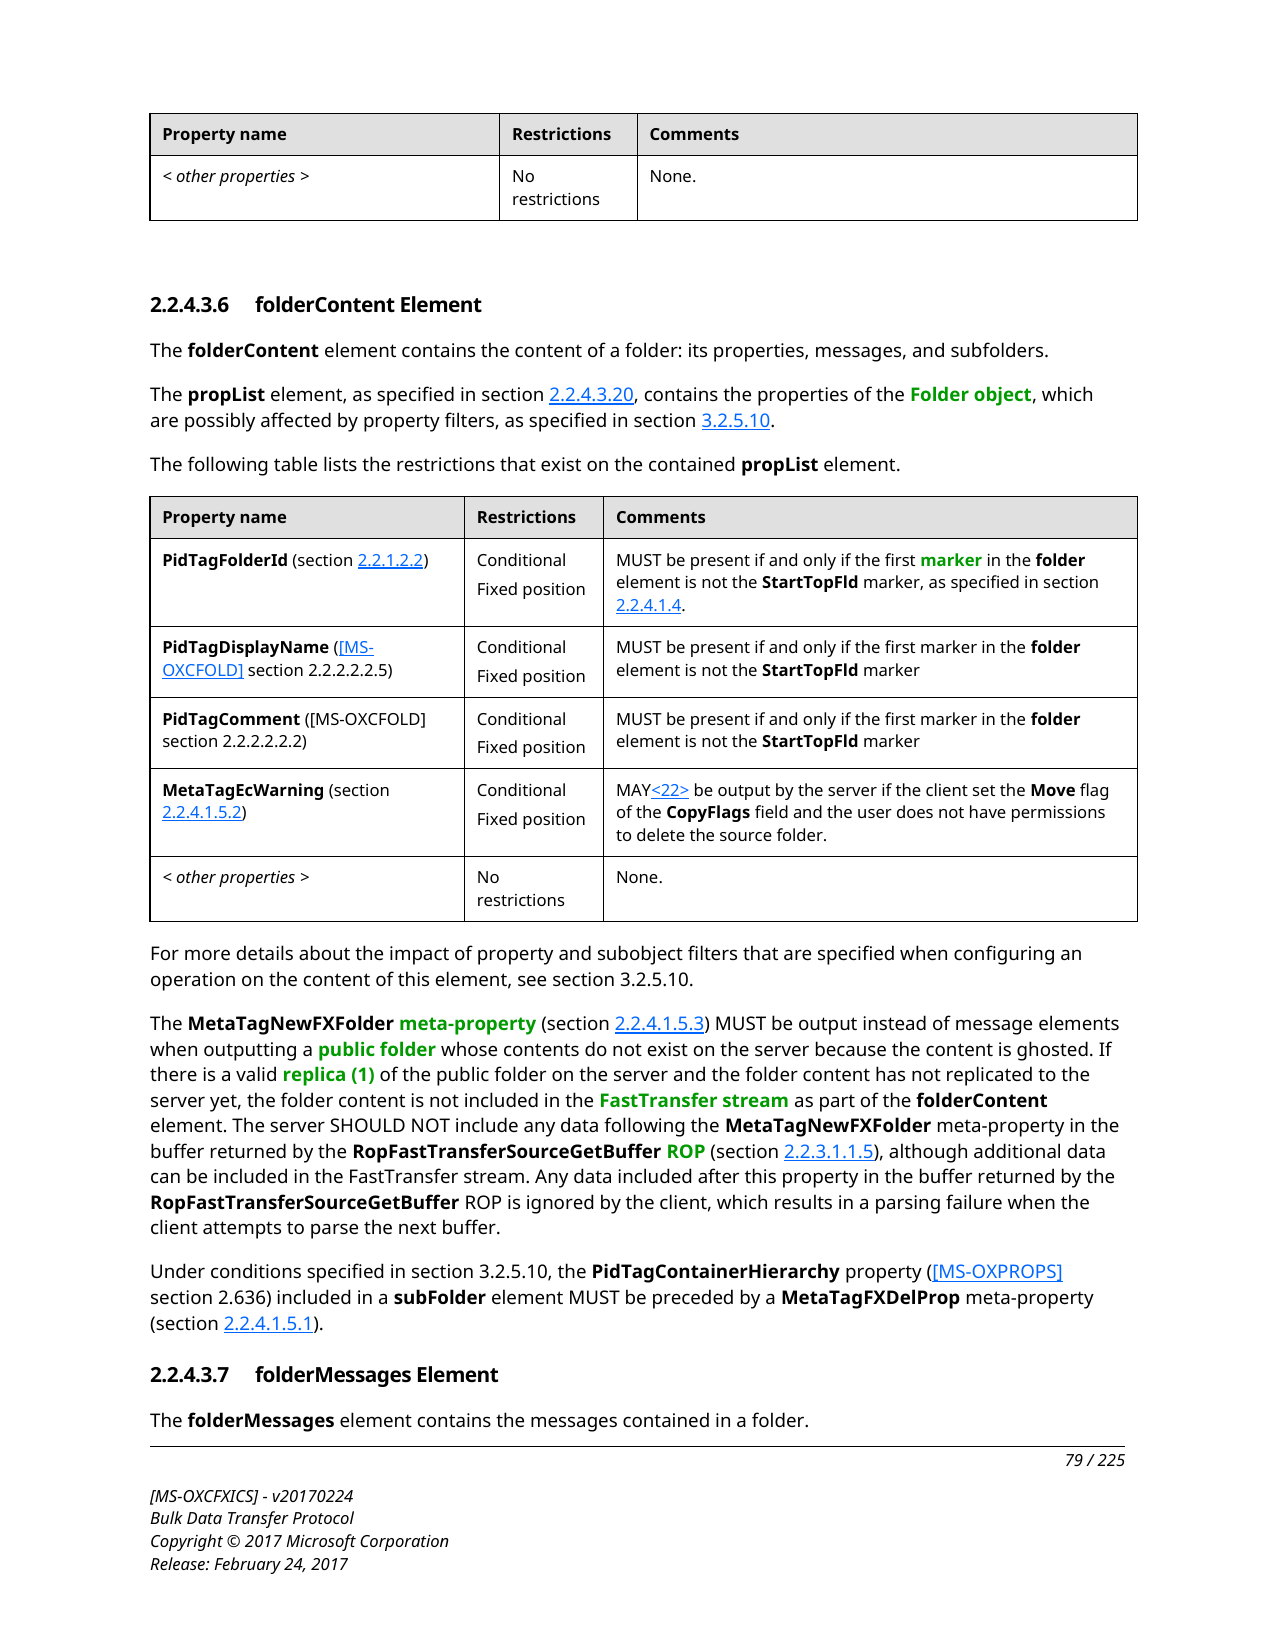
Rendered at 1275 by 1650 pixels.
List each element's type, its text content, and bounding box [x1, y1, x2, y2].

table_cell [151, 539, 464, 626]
text The MetaTagNewFXFolder meta-property (section 2.2.4.1.5.3) MUST be output instead of message elements when outputting a public folder whose contents do not exist on the server because the content is ghosted. If there is a valid replica (1) of the public folder on the server and the folder content has not replicated to the server yet, the folder content is not included in the FastTransfer stream as part of the folderContent element. The server SHOULD NOT include any data following the MetaTagNewFXFolder meta-property in the buffer returned by the RopFastTransferSourceGetBuffer ROP (section 2.2.3.1.1.5), although additional data can be included in the FastTransfer stream. Any data included after this property in the buffer returned by the RopFastTransferSourceGetBuffer ROP is ignored by the client, which results in a parsing failure when the client attempts to parse the next buffer. [150, 1010, 1125, 1240]
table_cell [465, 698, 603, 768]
text The folderContent element contains the content of a folder: its properties, messages, and subfolders. [150, 337, 1125, 363]
subtitle folderMessages Element [150, 1360, 1125, 1389]
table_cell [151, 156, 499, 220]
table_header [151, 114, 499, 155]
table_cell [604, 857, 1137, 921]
subtitle folderContent Element [150, 290, 1125, 318]
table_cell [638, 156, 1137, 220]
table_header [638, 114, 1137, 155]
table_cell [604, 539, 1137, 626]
text Under conditions specified in section 3.2.5.10, the PidTagContainerHierarchy property ([MS-OXPROPS] section 2.636) included in a subFolder element MUST be preceded by a MetaTagFXDelProp meta-property (section 2.2.4.1.5.1). [150, 1259, 1125, 1335]
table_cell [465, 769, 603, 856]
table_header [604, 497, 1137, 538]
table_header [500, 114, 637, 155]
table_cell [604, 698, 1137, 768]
text The folderMessages element contains the messages contained in a folder. [150, 1408, 1125, 1433]
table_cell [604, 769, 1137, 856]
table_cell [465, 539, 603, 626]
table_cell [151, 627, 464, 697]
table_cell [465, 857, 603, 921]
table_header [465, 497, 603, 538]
text The following table lists the restrictions that exist on the contained propList element. [150, 451, 1125, 477]
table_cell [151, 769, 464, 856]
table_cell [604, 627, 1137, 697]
text For more details about the impact of property and subobject filters that are specified when configuring an operation on the content of this element, see section 3.2.5.10. [150, 941, 1125, 992]
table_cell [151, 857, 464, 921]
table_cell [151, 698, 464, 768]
text The propList element, as specified in section 2.2.4.3.20, contains the properties of the Folder object, which are possibly affected by property filters, as specified in section 3.2.5.10. [150, 382, 1125, 433]
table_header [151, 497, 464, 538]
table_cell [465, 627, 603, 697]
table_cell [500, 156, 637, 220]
